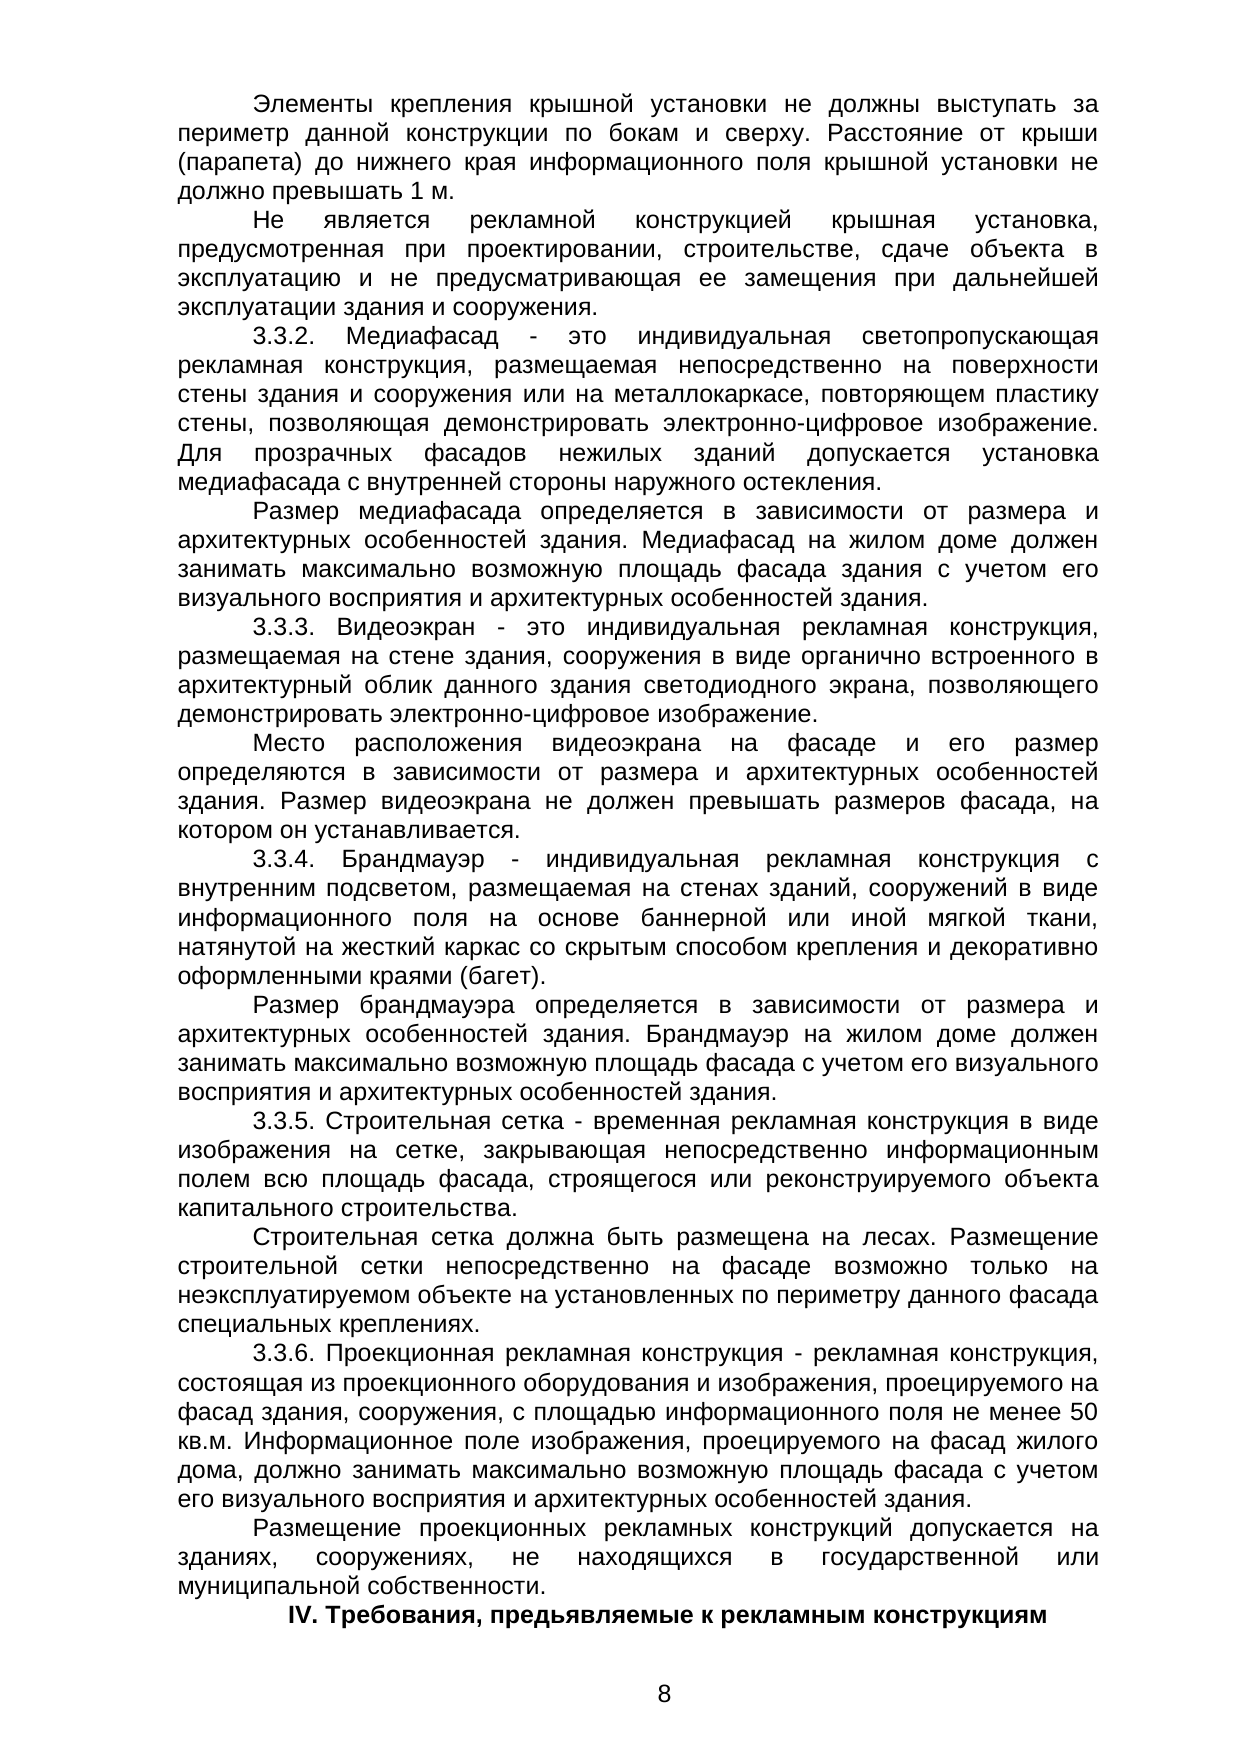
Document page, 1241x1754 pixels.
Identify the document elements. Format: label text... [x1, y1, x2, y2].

text 3.3.5. Строительная сетка - временная рекламная конструкция в виде изображения на сетке, закрывающая непосредственно информационным полем всю площадь фасада, строящегося или реконструируемого объекта капитального строительства. [177, 1106, 1100, 1222]
text 3.3.3. Видеоэкран - это индивидуальная рекламная конструкция, размещаемая на стене здания, сооружения в виде органично встроенного в архитектурный облик данного здания светодиодного экрана, позволяющего демонстрировать электронно-цифровое изображение. [177, 612, 1100, 728]
text 3.3.4. Брандмауэр - индивидуальная рекламная конструкция с внутренним подсветом, размещаемая на стенах зданий, сооружений в виде информационного поля на основе баннерной или иной мягкой ткани, натянутой на жесткий каркас со скрытым способом крепления и декоративно оформленными краями (багет). [177, 844, 1100, 989]
text Размещение проекционных рекламных конструкций допускается на зданиях, сооружениях, не находящихся в государственной или муниципальной собственности. [177, 1513, 1100, 1600]
text Размер медиафасада определяется в зависимости от размера и архитектурных особенностей здания. Медиафасад на жилом доме должен занимать максимально возможную площадь фасада здания с учетом его визуального восприятия и архитектурных особенностей здания. [177, 496, 1100, 612]
text Не является рекламной конструкцией крышная установка, предусмотренная при проектировании, строительстве, сдаче объекта в эксплуатацию и не предусматривающая ее замещения при дальнейшей эксплуатации здания и сооружения. [177, 205, 1100, 321]
text IV. Требования, предьявляемые к рекламным конструкциям [177, 1600, 1100, 1629]
text 3.3.2. Медиафасад - это индивидуальная светопропускающая рекламная конструкция, размещаемая непосредственно на поверхности стены здания и сооружения или на металлокаркасе, повторяющем пластику стены, позволяющая демонстрировать электронно-цифровое изображение. Для прозрачных фасадов нежилых зданий допускается установка медиафасада с внутренней стороны наружного остекления. [177, 321, 1100, 496]
text Элементы крепления крышной установки не должны выступать за периметр данной конструкции по бокам и сверху. Расстояние от крыши (парапета) до нижнего края информационного поля крышной установки не должно превышать 1 м. [177, 89, 1100, 205]
text Размер брандмауэра определяется в зависимости от размера и архитектурных особенностей здания. Брандмауэр на жилом доме должен занимать максимально возможную площадь фасада с учетом его визуального восприятия и архитектурных особенностей здания. [177, 989, 1100, 1106]
text Место расположения видеоэкрана на фасаде и его размер определяются в зависимости от размера и архитектурных особенностей здания. Размер видеоэкрана не должен превышать размеров фасада, на котором он устанавливается. [177, 728, 1100, 844]
text Строительная сетка должна быть размещена на лесах. Размещение строительной сетки непосредственно на фасаде возможно только на неэксплуатируемом объекте на установленных по периметру данного фасада специальных креплениях. [177, 1222, 1100, 1338]
text 3.3.6. Проекционная рекламная конструкция - рекламная конструкция, состоящая из проекционного оборудования и изображения, проецируемого на фасад здания, сооружения, с площадью информационного поля не менее 50 кв.м. Информационное поле изображения, проецируемого на фасад жилого дома, должно занимать максимально возможную площадь фасада с учетом его визуального восприятия и архитектурных особенностей здания. [177, 1338, 1100, 1513]
